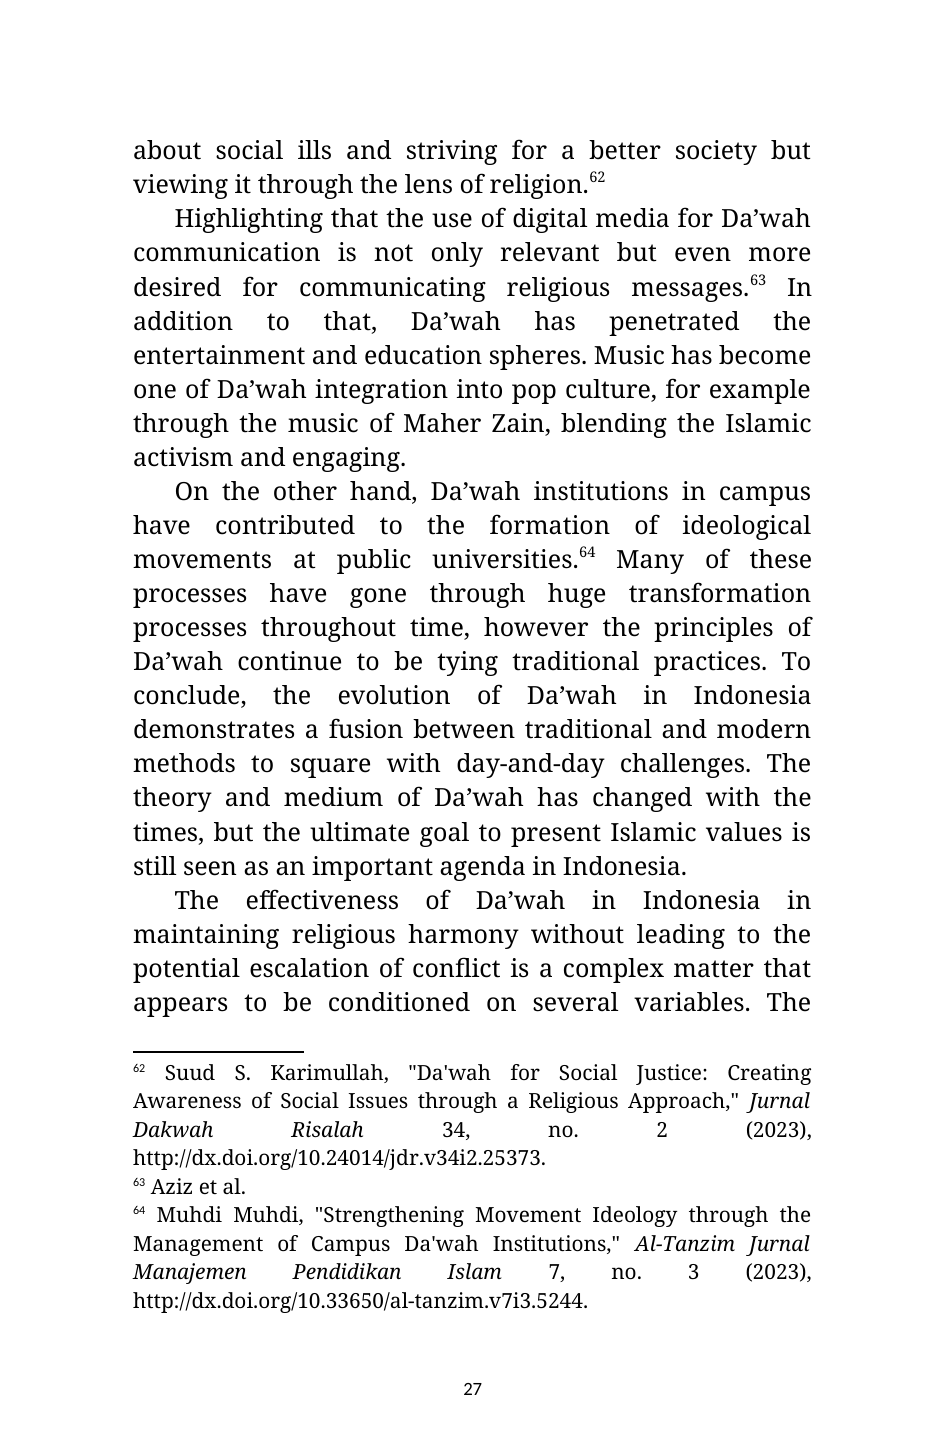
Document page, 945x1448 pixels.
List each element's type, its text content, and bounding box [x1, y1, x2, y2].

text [133, 882, 812, 1018]
text Highlighting that the use of digital media for Da’wah communication is not only relevant but even more desired for communicating religious messages. In addition to that, Da’wah has penetrated the entertainment and education spheres. Music has become one of Da’wah integration into pop culture, for example through the music of Maher Zain, blending the Islamic activism and engaging. [133, 201, 812, 473]
text On the other hand, Da’wah institutions in campus have contributed to the formation of ideological movements at public universities. Many of these processes have gone through huge transformation processes throughout time, however the principles of Da’wah continue to be tying traditional practices. To conclude, the evolution of Da’wah in Indonesia demonstrates a fusion between traditional and modern methods to square with day-and-day challenges. The theory and medium of Da’wah has changed with the times, but the ultimate goal to present Islamic values is still seen as an important agenda in Indonesia. [133, 473, 812, 882]
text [133, 133, 812, 201]
